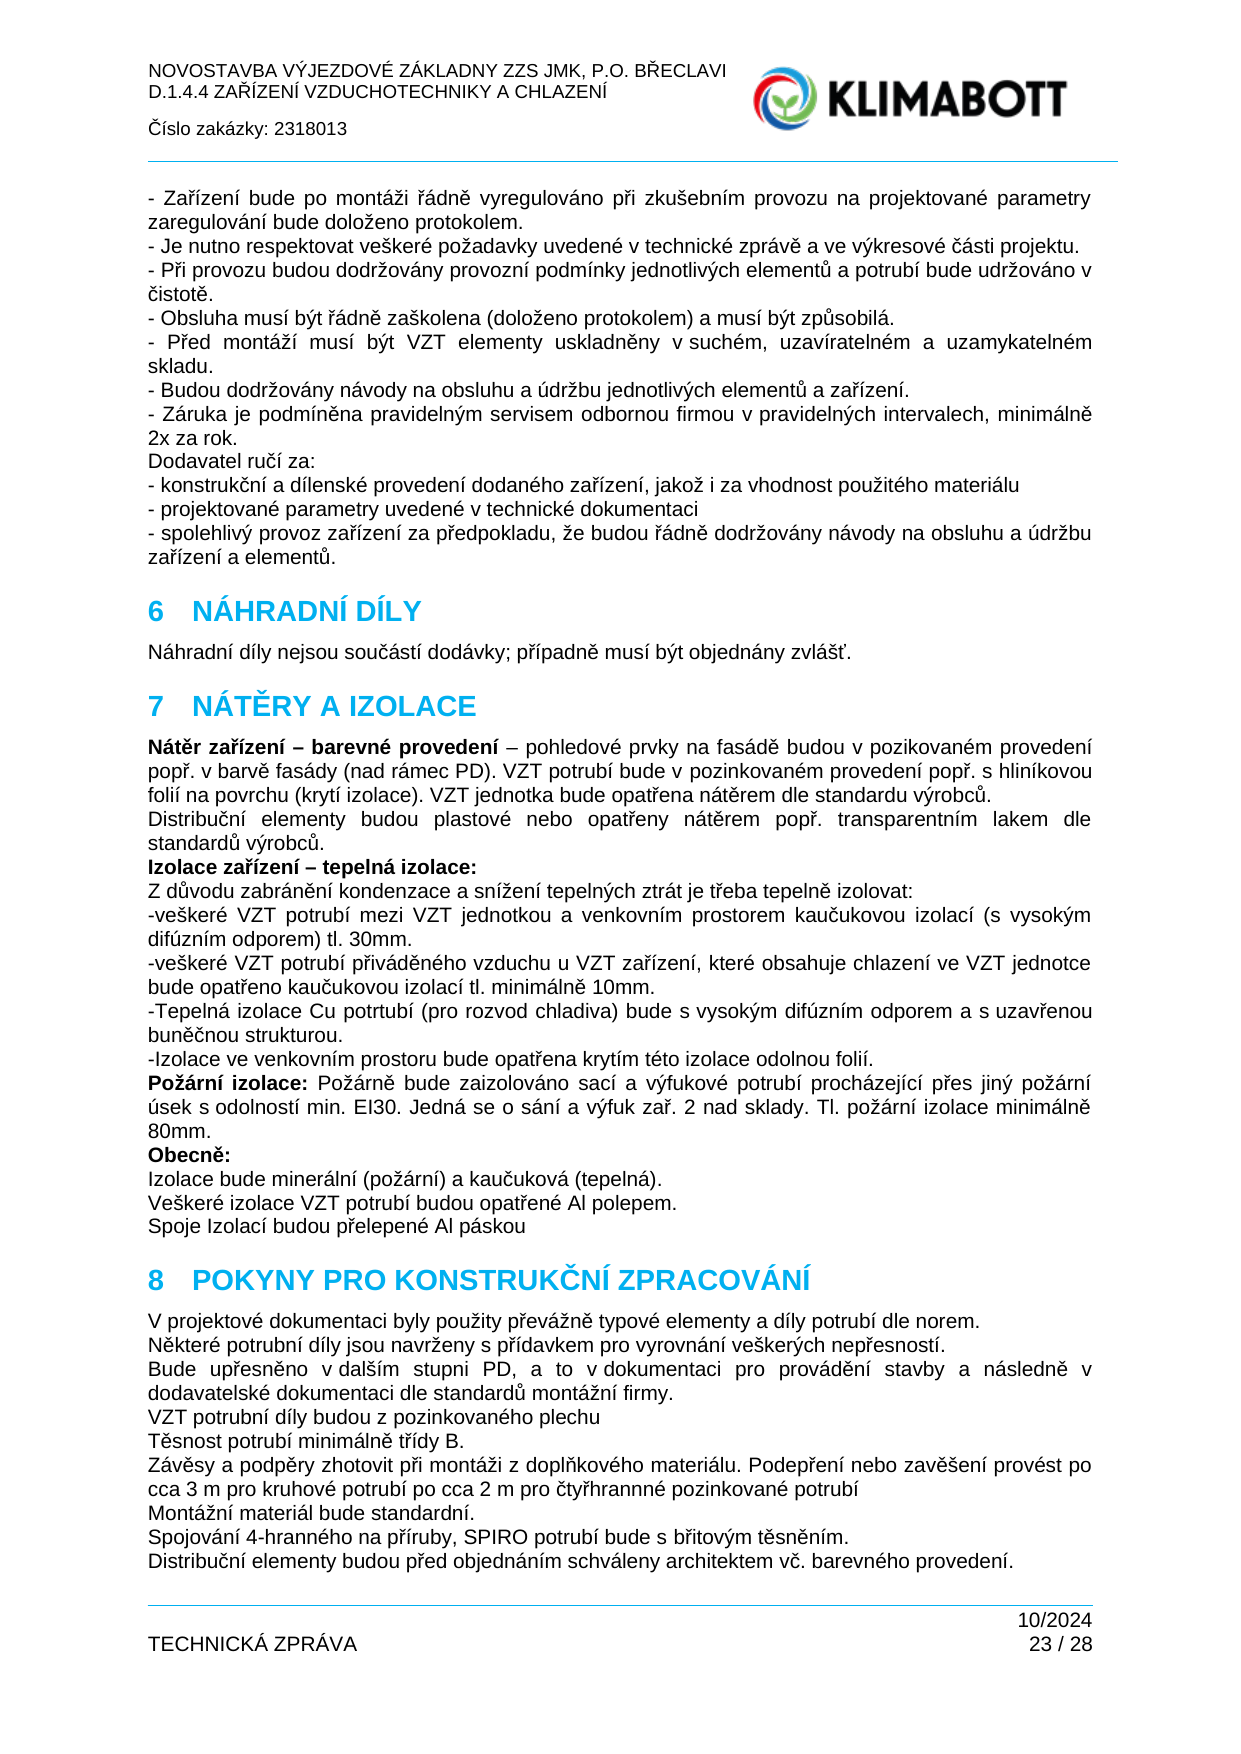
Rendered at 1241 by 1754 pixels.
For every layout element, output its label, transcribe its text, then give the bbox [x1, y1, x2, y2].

text -veškeré VZT potrubí mezi VZT jednotkou a venkovním prostorem kaučukovou izolací (s vysokým difúzním odporem) tl. 30mm. [148, 903, 1093, 951]
text VZT potrubní díly budou z pozinkovaného plechu [148, 1405, 1093, 1429]
text -veškeré VZT potrubí přiváděného vzduchu u VZT zařízení, které obsahuje chlazení ve VZT jednotce bude opatřeno kaučukovou izolací tl. minimálně 10mm. [148, 951, 1093, 999]
text V projektové dokumentaci byly použity převážně typové elementy a díly potrubí dle norem. [148, 1309, 1093, 1333]
subtitle 7 NÁTĚRY A IZOLACE [148, 689, 1093, 723]
text Izolace bude minerální (požární) a kaučuková (tepelná). [148, 1166, 1093, 1190]
text - Záruka je podmíněna pravidelným servisem odbornou firmou v pravidelných intervalech, minimálně 2x za rok. [148, 401, 1093, 449]
text Těsnost potrubí minimálně třídy B. [148, 1429, 1093, 1453]
subtitle 6 NÁHRADNÍ DÍLY [148, 594, 1093, 628]
picture [752, 59, 1094, 137]
text Závěsy a podpěry zhotovit při montáži z doplňkového materiálu. Podepření nebo zavěšení provést po cca 3 m pro kruhové potrubí po cca 2 m pro čtyřhrannné pozinkované potrubí [148, 1453, 1093, 1501]
text - Při provozu budou dodržovány provozní podmínky jednotlivých elementů a potrubí bude udržováno v čistotě. [148, 258, 1093, 306]
text - Budou dodržovány návody na obsluhu a údržbu jednotlivých elementů a zařízení. [148, 377, 1093, 401]
text Nátěr zařízení – barevné provedení – pohledové prvky na fasádě budou v pozikovaném provedení popř. v barvě fasády (nad rámec PD). VZT potrubí bude v pozinkovaném provedení popř. s hliníkovou folií na povrchu (krytí izolace). VZT jednotka bude opatřena nátěrem dle standardu výrobců. [148, 735, 1093, 807]
text - konstrukční a dílenské provedení dodaného zařízení, jakož i za vhodnost použitého materiálu [148, 473, 1093, 497]
text Montážní materiál bude standardní. [148, 1501, 1093, 1525]
text Dodavatel ručí za: [148, 449, 1093, 473]
text Z důvodu zabránění kondenzace a snížení tepelných ztrát je třeba tepelně izolovat: [148, 879, 1093, 903]
text -Izolace ve venkovním prostoru bude opatřena krytím této izolace odolnou folií. [148, 1047, 1093, 1071]
text - Je nutno respektovat veškeré požadavky uvedené v technické zprávě a ve výkresové části projektu. [148, 234, 1093, 258]
text Bude upřesněno v dalším stupni PD, a to v dokumentaci pro provádění stavby a následně v dodavatelské dokumentaci dle standardů montážní firmy. [148, 1357, 1093, 1405]
text - spolehlivý provoz zařízení za předpokladu, že budou řádně dodržovány návody na obsluhu a údržbu zařízení a elementů. [148, 521, 1093, 569]
text Distribuční elementy budou plastové nebo opatřeny nátěrem popř. transparentním lakem dle standardů výrobců. [148, 807, 1093, 855]
text Izolace zařízení – tepelná izolace: [148, 855, 1093, 879]
text Některé potrubní díly jsou navrženy s přídavkem pro vyrovnání veškerých nepřesností. [148, 1333, 1093, 1357]
text Veškeré izolace VZT potrubí budou opatřené Al polepem. [148, 1190, 1093, 1214]
text Požární izolace: Požárně bude zaizolováno sací a výfukové potrubí procházející přes jiný požární úsek s odolností min. EI30. Jedná se o sání a výfuk zař. 2 nad sklady. Tl. požární izolace minimálně 80mm. [148, 1071, 1093, 1142]
text - projektované parametry uvedené v technické dokumentaci [148, 497, 1093, 521]
subtitle 8 POKYNY PRO KONSTRUKČNÍ ZPRACOVÁNÍ [148, 1263, 1093, 1297]
text Náhradní díly nejsou součástí dodávky; případně musí být objednány zvlášť. [148, 640, 1093, 664]
text Obecně: [148, 1142, 1093, 1166]
text - Před montáží musí být VZT elementy uskladněny v suchém, uzavíratelném a uzamykatelném skladu. [148, 329, 1093, 377]
text -Tepelná izolace Cu potrtubí (pro rozvod chladiva) bude s vysokým difúzním odporem a s uzavřenou buněčnou strukturou. [148, 999, 1093, 1047]
text Spoje Izolací budou přelepené Al páskou [148, 1214, 1093, 1238]
text Distribuční elementy budou před objednáním schváleny architektem vč. barevného provedení. [148, 1549, 1093, 1573]
text - Zařízení bude po montáži řádně vyregulováno při zkušebním provozu na projektované parametry zaregulování bude doloženo protokolem. [148, 186, 1093, 234]
text - Obsluha musí být řádně zaškolena (doloženo protokolem) a musí být způsobilá. [148, 306, 1093, 329]
text Spojování 4-hranného na příruby, SPIRO potrubí bude s břitovým těsněním. [148, 1525, 1093, 1549]
